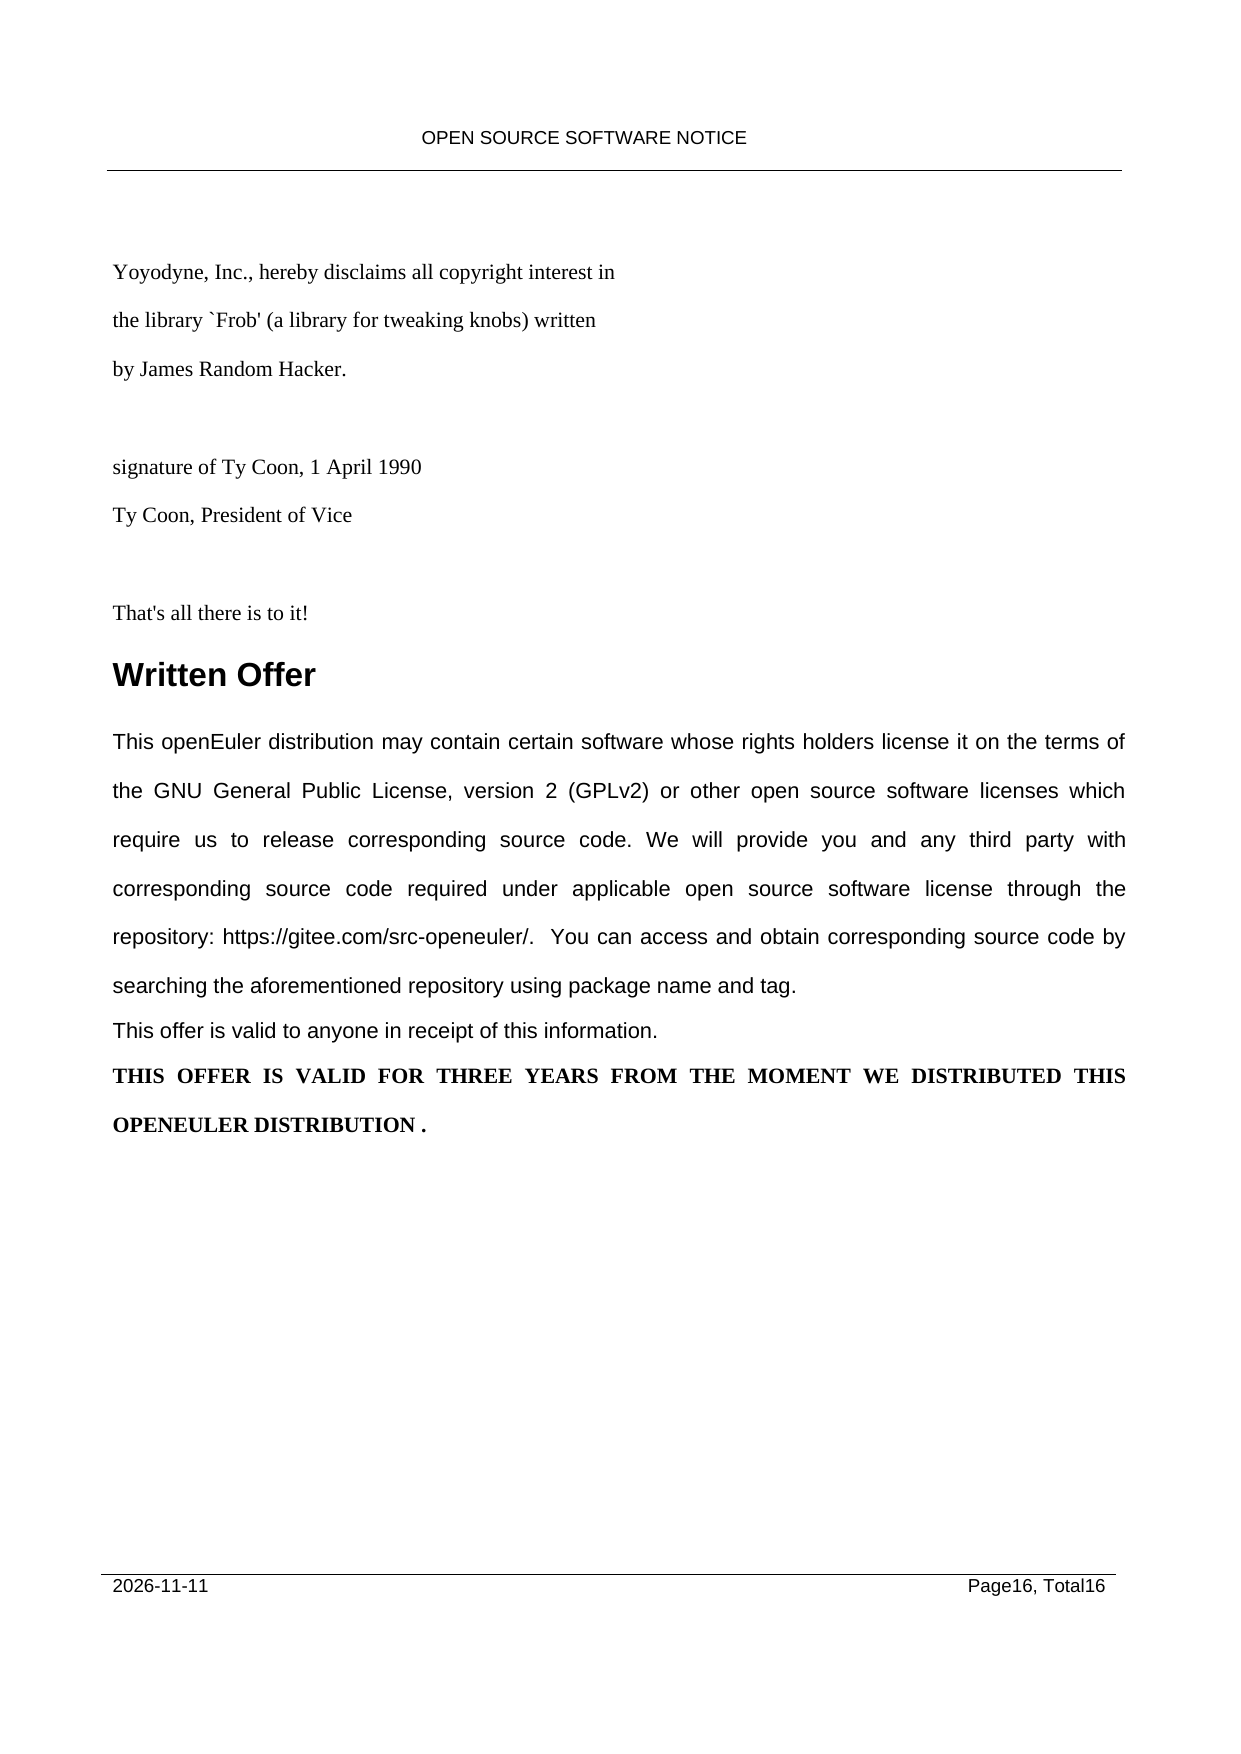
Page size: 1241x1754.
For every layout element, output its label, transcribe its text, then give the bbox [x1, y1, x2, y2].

text Written Offer [112, 641, 1128, 706]
text THIS OFFER IS VALID FOR THREE YEARS FROM THE MOMENT WE DISTRIBUTED THIS OPENEULER DISTRIBUTION . [112, 1059, 1128, 1141]
text This openEuler distribution may contain certain software whose rights holders license it on the terms of the GNU General Public License, version 2 (GPLv2) or other open source software licenses which require us to release corresponding source code. We will provide you and any third party with corresponding source code required under applicable open source software license through the repository: https://gitee.com/src-openeuler/. You can access and obtain corresponding source code by searching the aforementioned repository using package name and tag. [112, 726, 1128, 1002]
text This offer is valid to anyone in receipt of this information. [112, 1014, 1128, 1047]
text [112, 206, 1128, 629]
